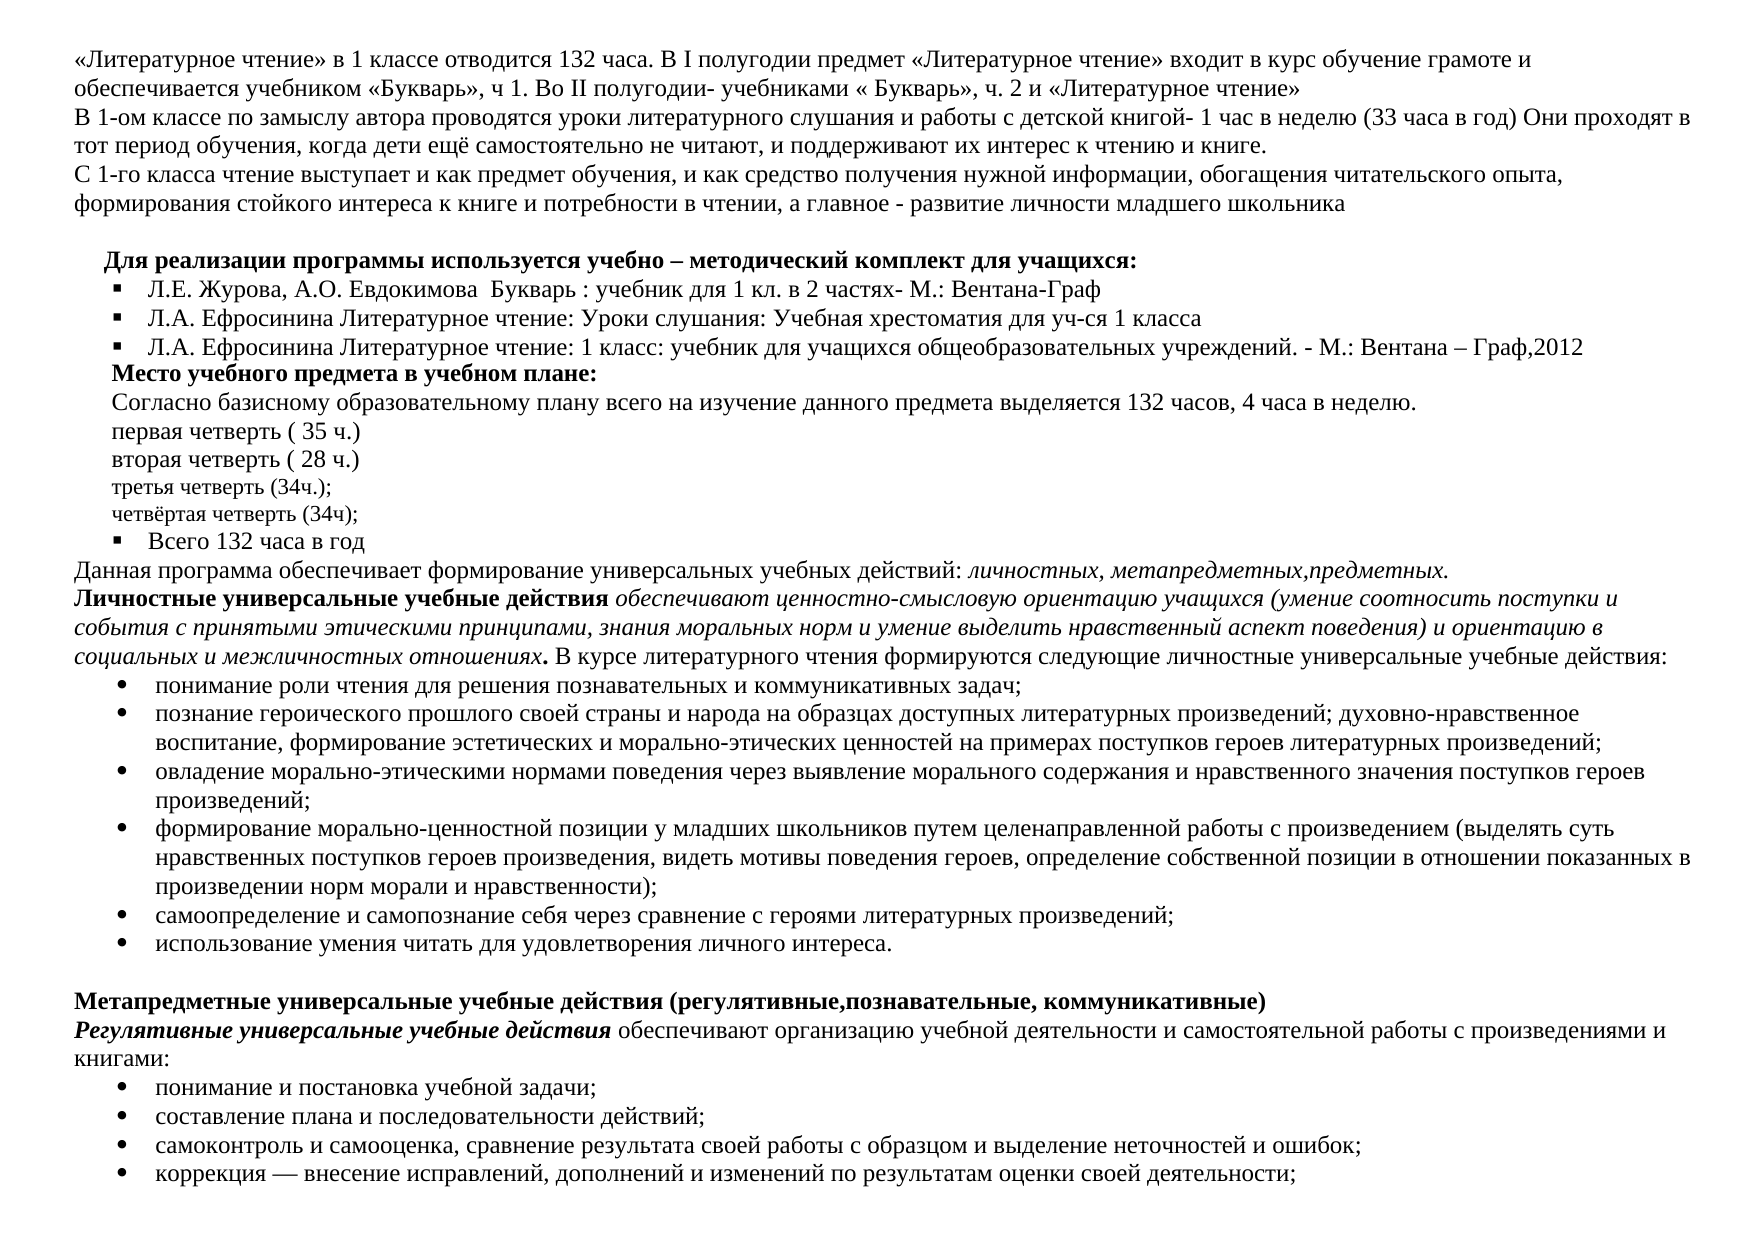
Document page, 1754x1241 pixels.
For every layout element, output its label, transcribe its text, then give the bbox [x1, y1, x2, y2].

list понимание и постановка учебной задачи; [118, 1072, 1698, 1101]
list Согласно базисному образовательному плану всего на изучение данного предмета выделяется 132 часов, 4 часа в неделю. [111, 387, 1698, 416]
list формирование морально-ценностной позиции у младших школьников путем целенаправленной работы с произведением (выделять суть нравственных поступков героев произведения, видеть мотивы поведения героев, определение собственной позиции в отношении показанных в произведении норм морали и нравственности); [118, 813, 1698, 900]
text Личностные универсальные учебные действия обеспечивают ценностно-смысловую ориентацию учащихся (умение соотносить поступки и события с принятыми этическими принципами, знания моральных норм и умение выделить нравственный аспект поведения) и ориентацию в социальных и межличностных отношениях. В курсе литературного чтения формируются следующие личностные универсальные учебные действия: [74, 583, 1698, 670]
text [74, 44, 1698, 102]
text С 1-го класса чтение выступает и как предмет обучения, и как средство получения нужной информации, обогащения читательского опыта, формирования стойкого интереса к книге и потребности в чтении, а главное - развитие личности младшего школьника [74, 159, 1698, 217]
list понимание роли чтения для решения познавательных и коммуникативных задач; [118, 670, 1698, 698]
list Л.Е. Журова, А.О. Евдокимова Букварь : учебник для 1 кл. в 2 частях- М.: Вентана-Граф [74, 274, 1698, 303]
list познание героического прошлого своей страны и народа на образцах доступных литературных произведений; духовно-нравственное воспитание, формирование эстетических и морально-этических ценностей на примерах поступков героев литературных произведений; [118, 698, 1698, 756]
text Регулятивные универсальные учебные действия обеспечивают организацию учебной деятельности и самостоятельной работы с произведениями и книгами: [74, 1015, 1698, 1072]
list использование умения читать для удовлетворения личного интереса. [118, 928, 1698, 957]
list Л.А. Ефросинина Литературное чтение: 1 класс: учебник для учащихся общеобразовательных учреждений. - М.: Вентана – Граф,2012 [74, 332, 1698, 361]
text четвёртая четверть (34ч); [111, 500, 1698, 526]
list коррекция — внесение исправлений, дополнений и изменений по результатам оценки своей деятельности; [118, 1158, 1698, 1187]
list овладение морально-этическими нормами поведения через выявление морального содержания и нравственного значения поступков героев произведений; [118, 756, 1698, 813]
list первая четверть ( 35 ч.) [111, 416, 1698, 444]
list самоопределение и самопознание себя через сравнение с героями литературных произведений; [118, 900, 1698, 928]
text Метапредметные универсальные учебные действия (регулятивные,познавательные, коммуникативные) [74, 986, 1698, 1015]
list вторая четверть ( 28 ч.) [111, 444, 1698, 473]
list Место учебного предмета в учебном плане: [111, 361, 1696, 387]
text В 1-ом классе по замыслу автора проводятся уроки литературного слушания и работы с детской книгой- 1 час в неделю (33 часа в год) Они проходят в тот период обучения, когда дети ещё самостоятельно не читают, и поддерживают их интерес к чтению и книге. [74, 102, 1698, 159]
text Данная программа обеспечивает формирование универсальных учебных действий: личностных, метапредметных,предметных. [74, 555, 1698, 583]
text Для реализации программы используется учебно – методический комплект для учащихся: [74, 246, 1698, 274]
list Всего 132 часа в год [74, 526, 1698, 555]
list самоконтроль и самооценка, сравнение результата своей работы с образцом и выделение неточностей и ошибок; [118, 1130, 1698, 1158]
list Л.А. Ефросинина Литературное чтение: Уроки слушания: Учебная хрестоматия для уч-ся 1 класса [74, 303, 1698, 332]
list составление плана и последовательности действий; [118, 1101, 1698, 1130]
text третья четверть (34ч.); [111, 473, 1698, 500]
